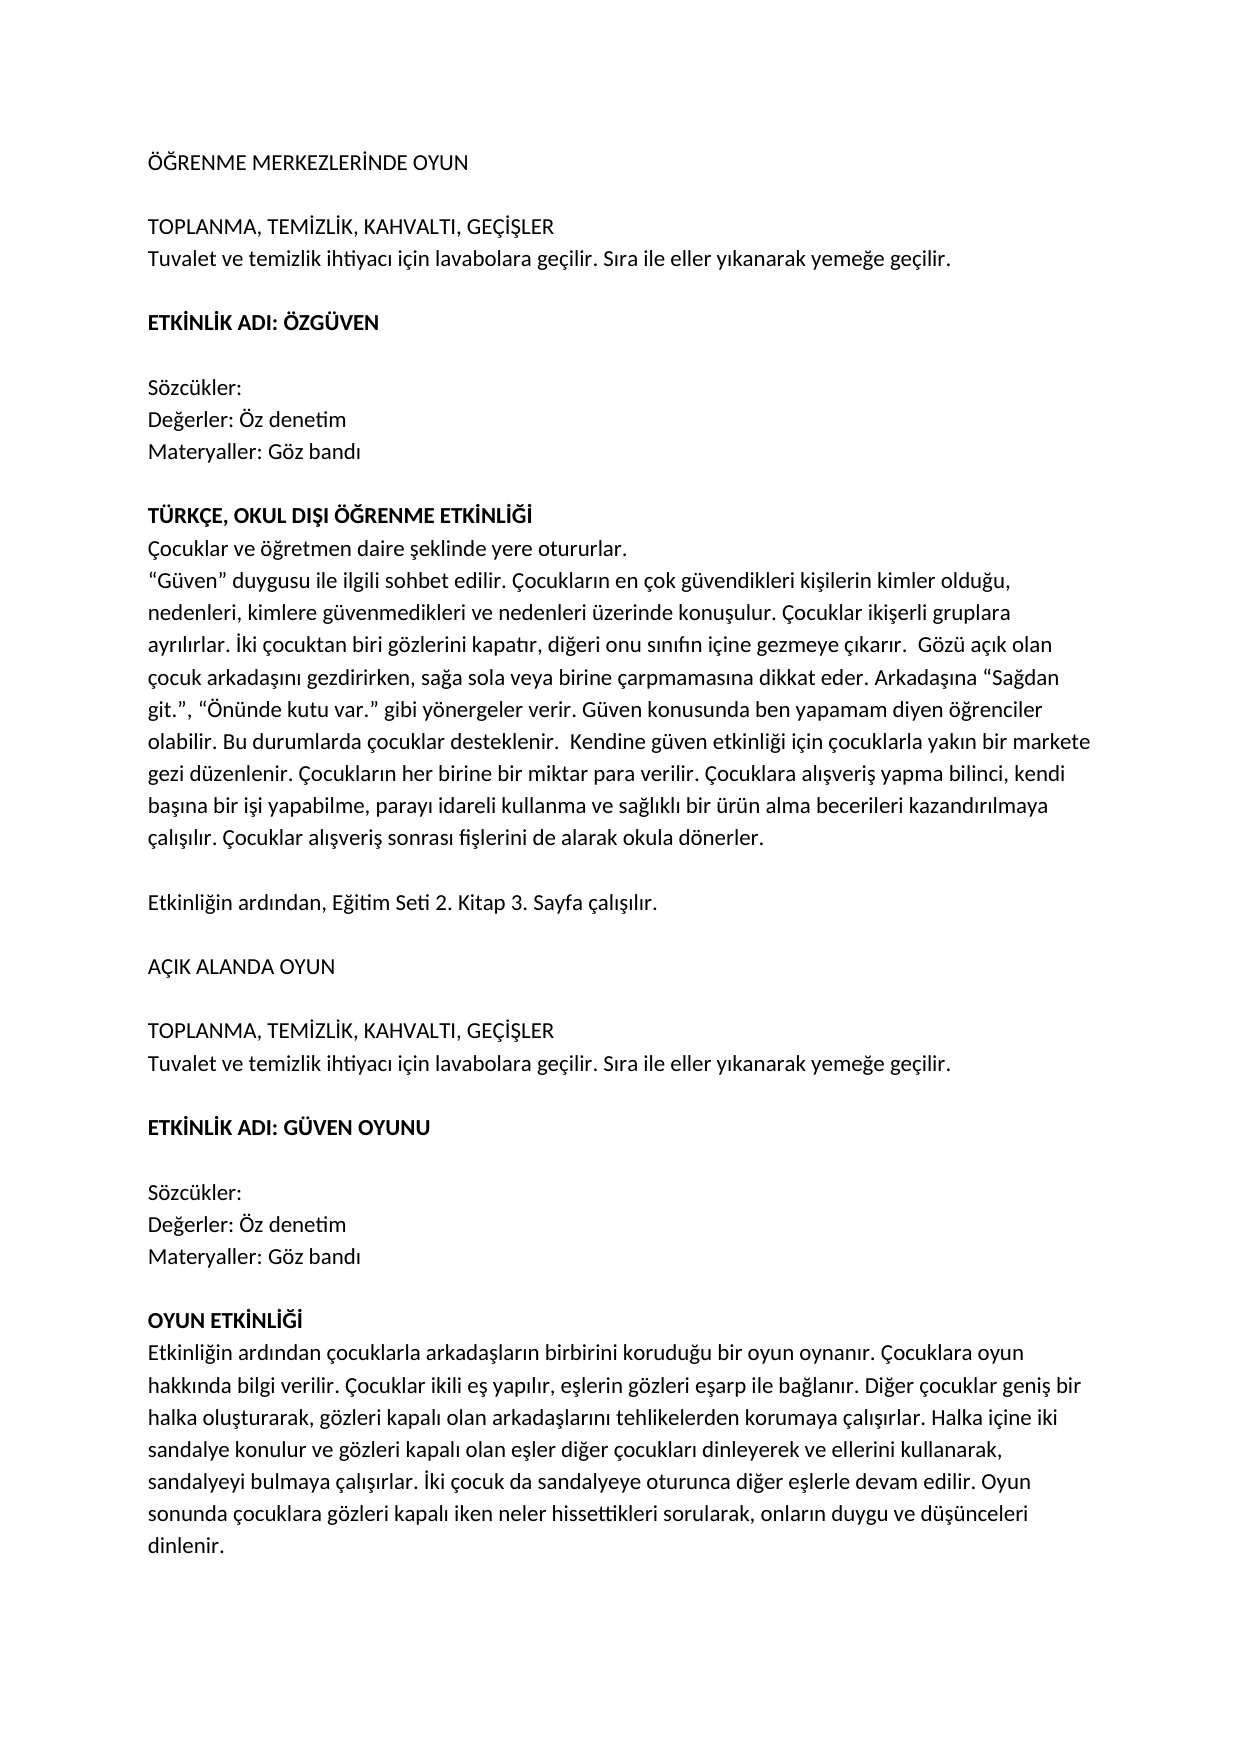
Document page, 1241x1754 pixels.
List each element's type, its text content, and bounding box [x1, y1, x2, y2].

text ETKİNLİK ADI: ÖZGÜVEN [148, 308, 1093, 337]
text “Güven” duygusu ile ilgili sohbet edilir. Çocukların en çok güvendikleri kişilerin kimler olduğu, nedenleri, kimlere güvenmedikleri ve nedenleri üzerinde konuşulur. Çocuklar ikişerli gruplara ayrılırlar. İki çocuktan biri gözlerini kapatır, diğeri onu sınıfın içine gezmeye çıkarır. Gözü açık olan çocuk arkadaşını gezdirirken, sağa sola veya birine çarpmamasına dikkat eder. Arkadaşına “Sağdan git.”, “Önünde kutu var.” gibi yönergeler verir. Güven konusunda ben yapamam diyen öğrenciler olabilir. Bu durumlarda çocuklar desteklenir. Kendine güven etkinliği için çocuklarla yakın bir markete gezi düzenlenir. Çocukların her birine bir miktar para verilir. Çocuklara alışveriş yapma bilinci, kendi başına bir işi yapabilme, parayı idareli kullanma ve sağlıklı bir ürün alma becerileri kazandırılmaya çalışılır. Çocuklar alışveriş sonrası fişlerini de alarak okula dönerler. [148, 566, 1093, 852]
text TOPLANMA, TEMİZLİK, KAHVALTI, GEÇİŞLER [148, 1017, 1093, 1045]
text Değerler: Öz denetim [148, 405, 1093, 433]
text OYUN ETKİNLİĞİ [148, 1306, 1093, 1334]
text Çocuklar ve öğretmen daire şeklinde yere otururlar. [148, 534, 1093, 562]
text AÇIK ALANDA OYUN [148, 952, 1093, 980]
text Tuvalet ve temizlik ihtiyacı için lavabolara geçilir. Sıra ile eller yıkanarak yemeğe geçilir. [148, 1049, 1093, 1077]
text TÜRKÇE, OKUL DIŞI ÖĞRENME ETKİNLİĞİ [148, 502, 1093, 530]
text Sözcükler: [148, 373, 1093, 401]
text ETKİNLİK ADI: GÜVEN OYUNU [148, 1113, 1093, 1141]
text Tuvalet ve temizlik ihtiyacı için lavabolara geçilir. Sıra ile eller yıkanarak yemeğe geçilir. [148, 244, 1093, 272]
text ÖĞRENME MERKEZLERİNDE OYUN [148, 148, 1093, 176]
text Materyaller: Göz bandı [148, 1242, 1093, 1270]
text Etkinliğin ardından çocuklarla arkadaşların birbirini koruduğu bir oyun oynanır. Çocuklara oyun hakkında bilgi verilir. Çocuklar ikili eş yapılır, eşlerin gözleri eşarp ile bağlanır. Diğer çocuklar geniş bir halka oluşturarak, gözleri kapalı olan arkadaşlarını tehlikelerden korumaya çalışırlar. Halka içine iki sandalye konulur ve gözleri kapalı olan eşler diğer çocukları dinleyerek ve ellerini kullanarak, sandalyeyi bulmaya çalışırlar. İki çocuk da sandalyeye oturunca diğer eşlerle devam edilir. Oyun sonunda çocuklara gözleri kapalı iken neler hissettikleri sorularak, onların duygu ve düşünceleri dinlenir. [148, 1338, 1093, 1560]
text Materyaller: Göz bandı [148, 437, 1093, 465]
text TOPLANMA, TEMİZLİK, KAHVALTI, GEÇİŞLER [148, 212, 1093, 240]
text Değerler: Öz denetim [148, 1210, 1093, 1238]
text Etkinliğin ardından, Eğitim Seti 2. Kitap 3. Sayfa çalışılır. [148, 888, 1093, 916]
text Sözcükler: [148, 1178, 1093, 1206]
